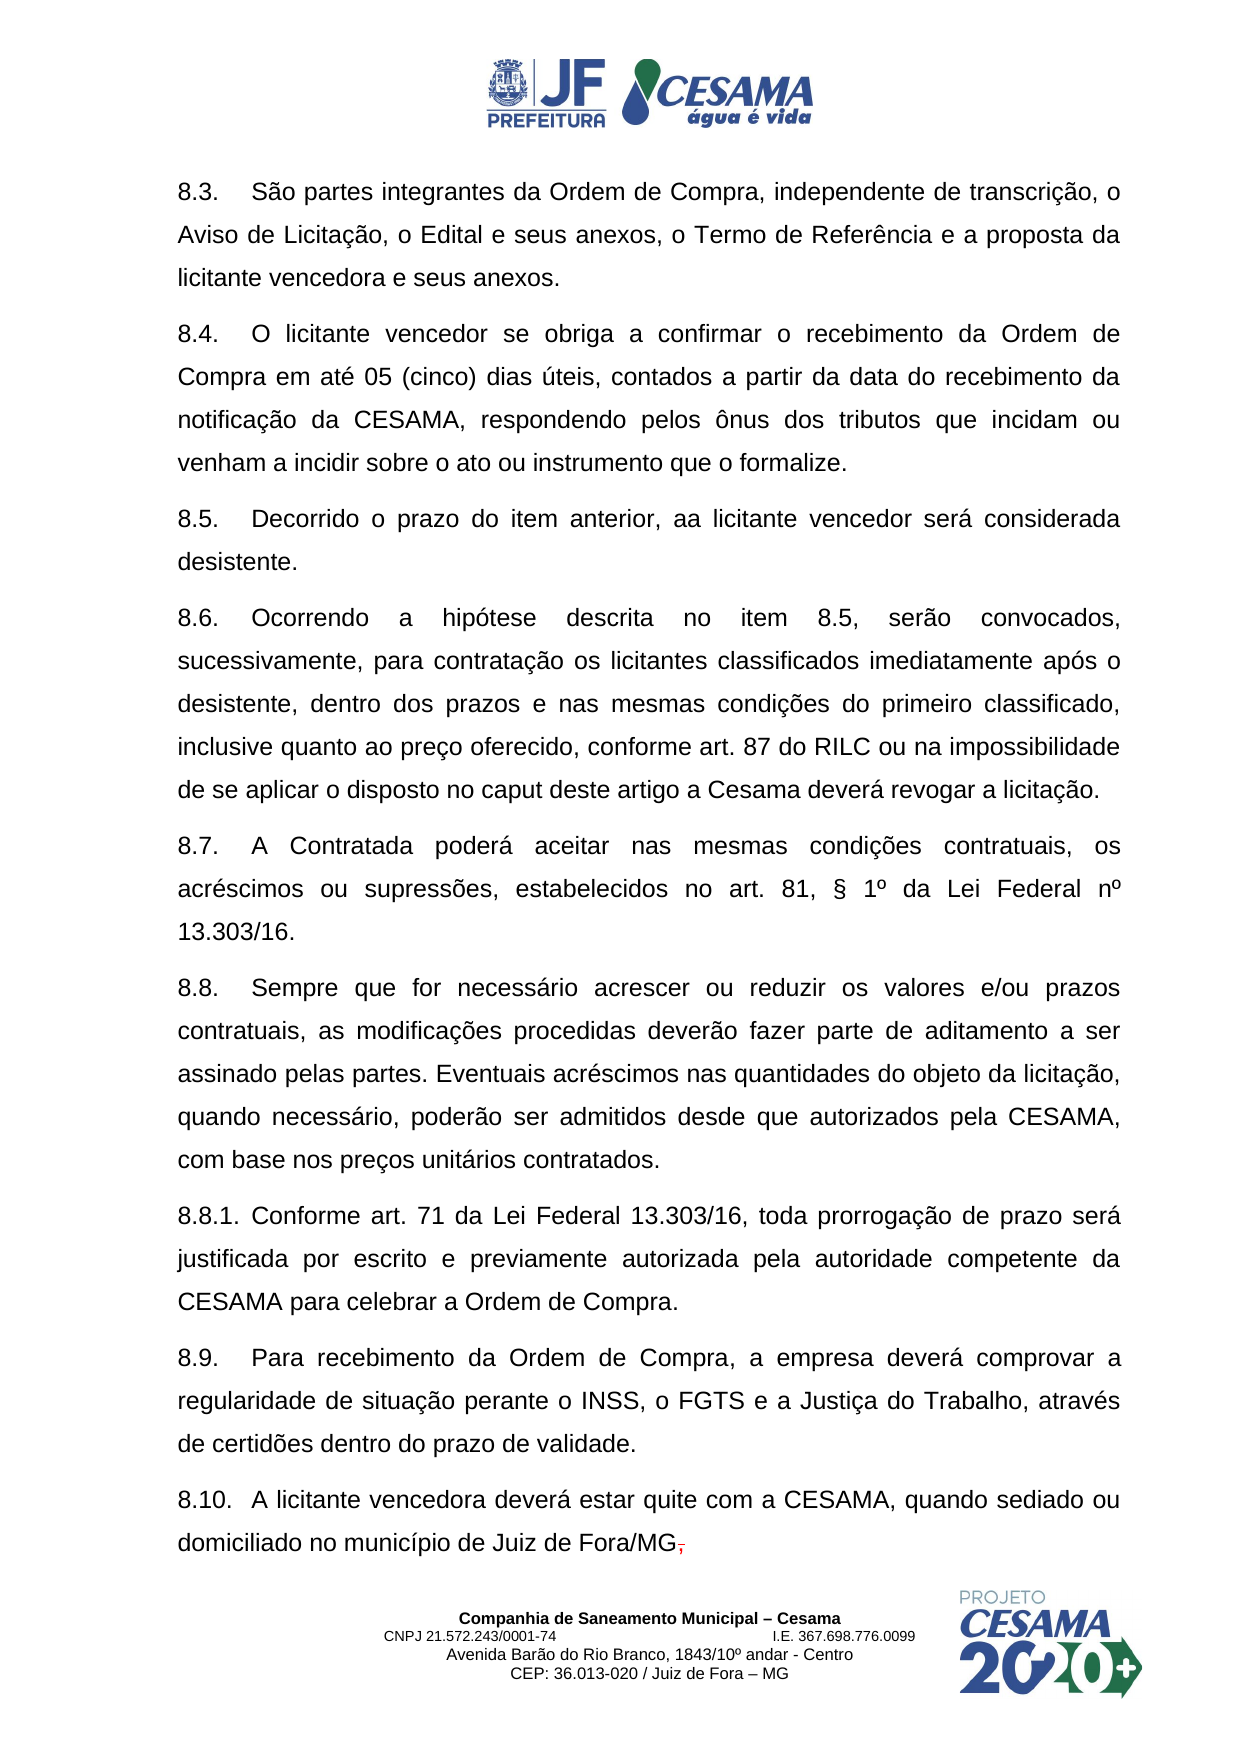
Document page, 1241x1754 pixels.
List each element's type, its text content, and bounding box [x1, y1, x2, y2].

list Para recebimento da Ordem de Compra, a empresa deverá comprovar a regularidade de situação perante o INSS, o FGTS e a Justiça do Trabalho, através de certidões dentro do prazo de validade. [177, 1343, 1122, 1458]
list Ocorrendo a hipótese descrita no item 8.5, serão convocados, sucessivamente, para contratação os licitantes classificados imediatamente após o desistente, dentro dos prazos e nas mesmas condições do primeiro classificado, inclusive quanto ao preço oferecido, conforme art. 87 do RILC ou na impossibilidade de se aplicar o disposto no caput deste artigo a Cesama deverá revogar a licitação. [177, 603, 1122, 804]
list A Contratada poderá aceitar nas mesmas condições contratuais, os acréscimos ou supressões, estabelecidos no art. 81, § 1º da Lei Federal nº 13.303/16. [177, 831, 1122, 946]
list São partes integrantes da Ordem de Compra, independente de transcrição, o Aviso de Licitação, o Edital e seus anexos, o Termo de Referência e a proposta da licitante vencedora e seus anexos. [177, 177, 1122, 292]
picture [959, 1590, 1143, 1699]
list Sempre que for necessário acrescer ou reduzir os valores e/ou prazos contratuais, as modificações procedidas deverão fazer parte de aditamento a ser assinado pelas partes. Eventuais acréscimos nas quantidades do objeto da licitação, quando necessário, poderão ser admitidos desde que autorizados pela CESAMA, com base nos preços unitários contratados. [177, 973, 1122, 1174]
picture [486, 59, 813, 128]
list Decorrido o prazo do item anterior, aa licitante vencedor será considerada desistente. [177, 504, 1122, 576]
list O licitante vencedor se obriga a confirmar o recebimento da Ordem de Compra em até 05 (cinco) dias úteis, contados a partir da data do recebimento da notificação da CESAMA, respondendo pelos ônus dos tributos que incidam ou venham a incidir sobre o ato ou instrumento que o formalize. [177, 319, 1122, 477]
list A licitante vencedora deverá estar quite com a CESAMA, quando sediado ou domiciliado no município de Juiz de Fora/MG, [177, 1485, 1122, 1557]
list Conforme art. 71 da Lei Federal 13.303/16, toda prorrogação de prazo será justificada por escrito e previamente autorizada pela autoridade competente da CESAMA para celebrar a Ordem de Compra. [177, 1201, 1122, 1316]
